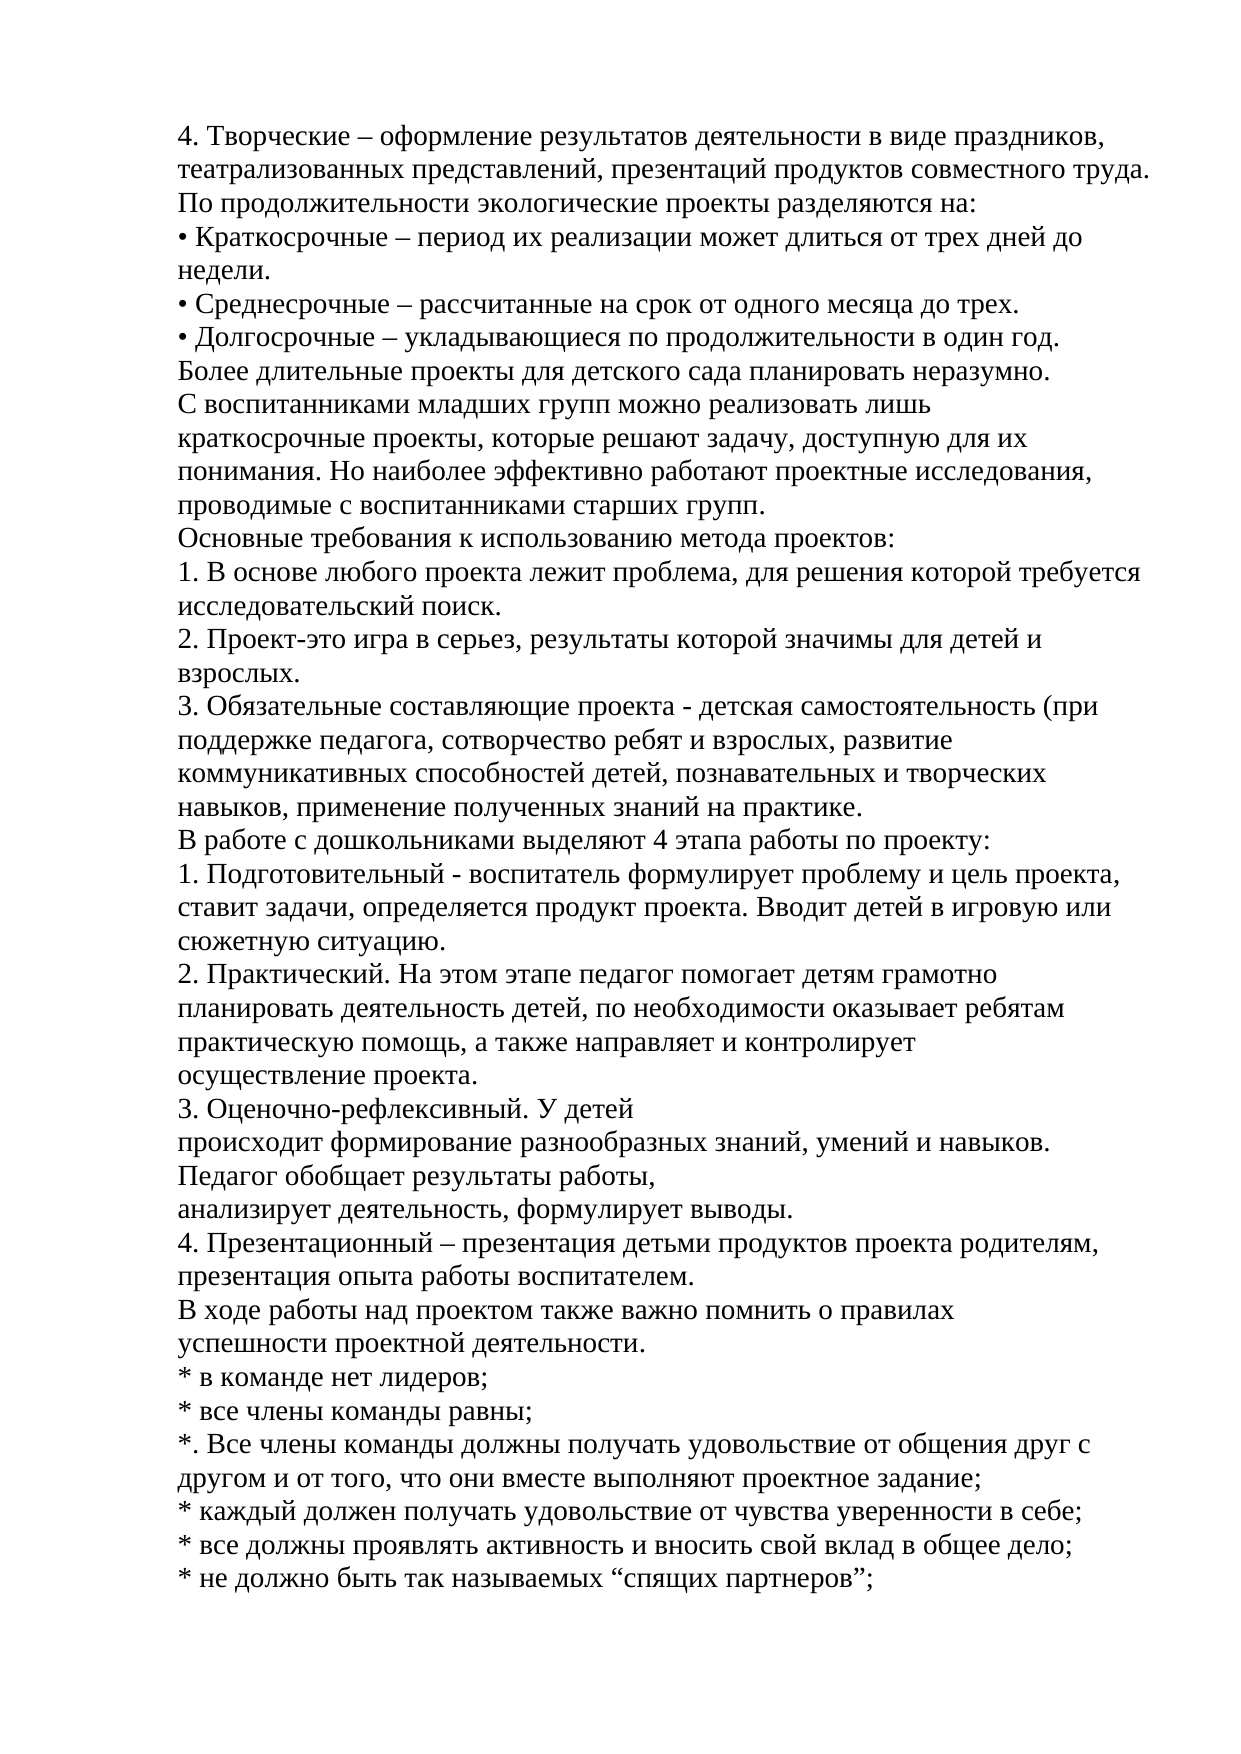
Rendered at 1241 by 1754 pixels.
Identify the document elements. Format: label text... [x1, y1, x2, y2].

text * не должно быть так называемых “спящих партнеров”; [177, 1560, 1152, 1594]
text 1. В основе любого проекта лежит проблема, для решения которой требуется исследовательский поиск. [177, 554, 1152, 621]
text 4. Презентационный – презентация детьми продуктов проекта родителям, презентация опыта работы воспитателем. [177, 1225, 1152, 1292]
text * в команде нет лидеров; [177, 1359, 1152, 1393]
text 1. Подготовительный - воспитатель формулирует проблему и цель проекта, ставит задачи, определяется продукт проекта. Вводит детей в игровую или сюжетную ситуацию. [177, 856, 1152, 957]
text • Долгосрочные – укладывающиеся по продолжительности в один год. [177, 319, 1152, 353]
text Педагог обобщает результаты работы, анализирует деятельность, формулирует выводы. [177, 1158, 1152, 1225]
text Более длительные проекты для детского сада планировать неразумно. С воспитанниками младших групп можно реализовать лишь краткосрочные проекты, которые решают задачу, доступную для их понимания. Но наиболее эффективно работают проектные исследования, проводимые с воспитанниками старших групп. [177, 353, 1152, 521]
text *. Все члены команды должны получать удовольствие от общения друг с другом и от того, что они вместе выполняют проектное задание; [177, 1426, 1152, 1493]
text 4. Творческие – оформление результатов деятельности в виде праздников, театрализованных представлений, презентаций продуктов совместного труда. [177, 118, 1152, 185]
text * все члены команды равны; [177, 1393, 1152, 1426]
text * каждый должен получать удовольствие от чувства уверенности в себе; [177, 1493, 1152, 1527]
text 3. Обязательные составляющие проекта - детская самостоятельность (при поддержке педагога, сотворчество ребят и взрослых, развитие коммуникативных способностей детей, познавательных и творческих навыков, применение полученных знаний на практике. [177, 688, 1152, 822]
text По продолжительности экологические проекты разделяются на: [177, 185, 1152, 219]
text • Среднесрочные – рассчитанные на срок от одного месяца до трех. [177, 286, 1152, 319]
text • Краткосрочные – период их реализации может длиться от трех дней до недели. [177, 219, 1152, 286]
text * все должны проявлять активность и вносить свой вклад в общее дело; [177, 1527, 1152, 1560]
text 2. Проект-это игра в серьез, результаты которой значимы для детей и взрослых. [177, 621, 1152, 688]
text В работе с дошкольниками выделяют 4 этапа работы по проекту: [177, 822, 1152, 856]
text 3. Оценочно-рефлексивный. У детей происходит формирование разнообразных знаний, умений и навыков. [177, 1091, 1152, 1158]
text 2. Практический. На этом этапе педагог помогает детям грамотно планировать деятельность детей, по необходимости оказывает ребятам практическую помощь, а также направляет и контролирует осуществление проекта. [177, 957, 1152, 1091]
text В ходе работы над проектом также важно помнить о правилах успешности проектной деятельности. [177, 1292, 1152, 1359]
text Основные требования к использованию метода проектов: [177, 521, 1152, 554]
